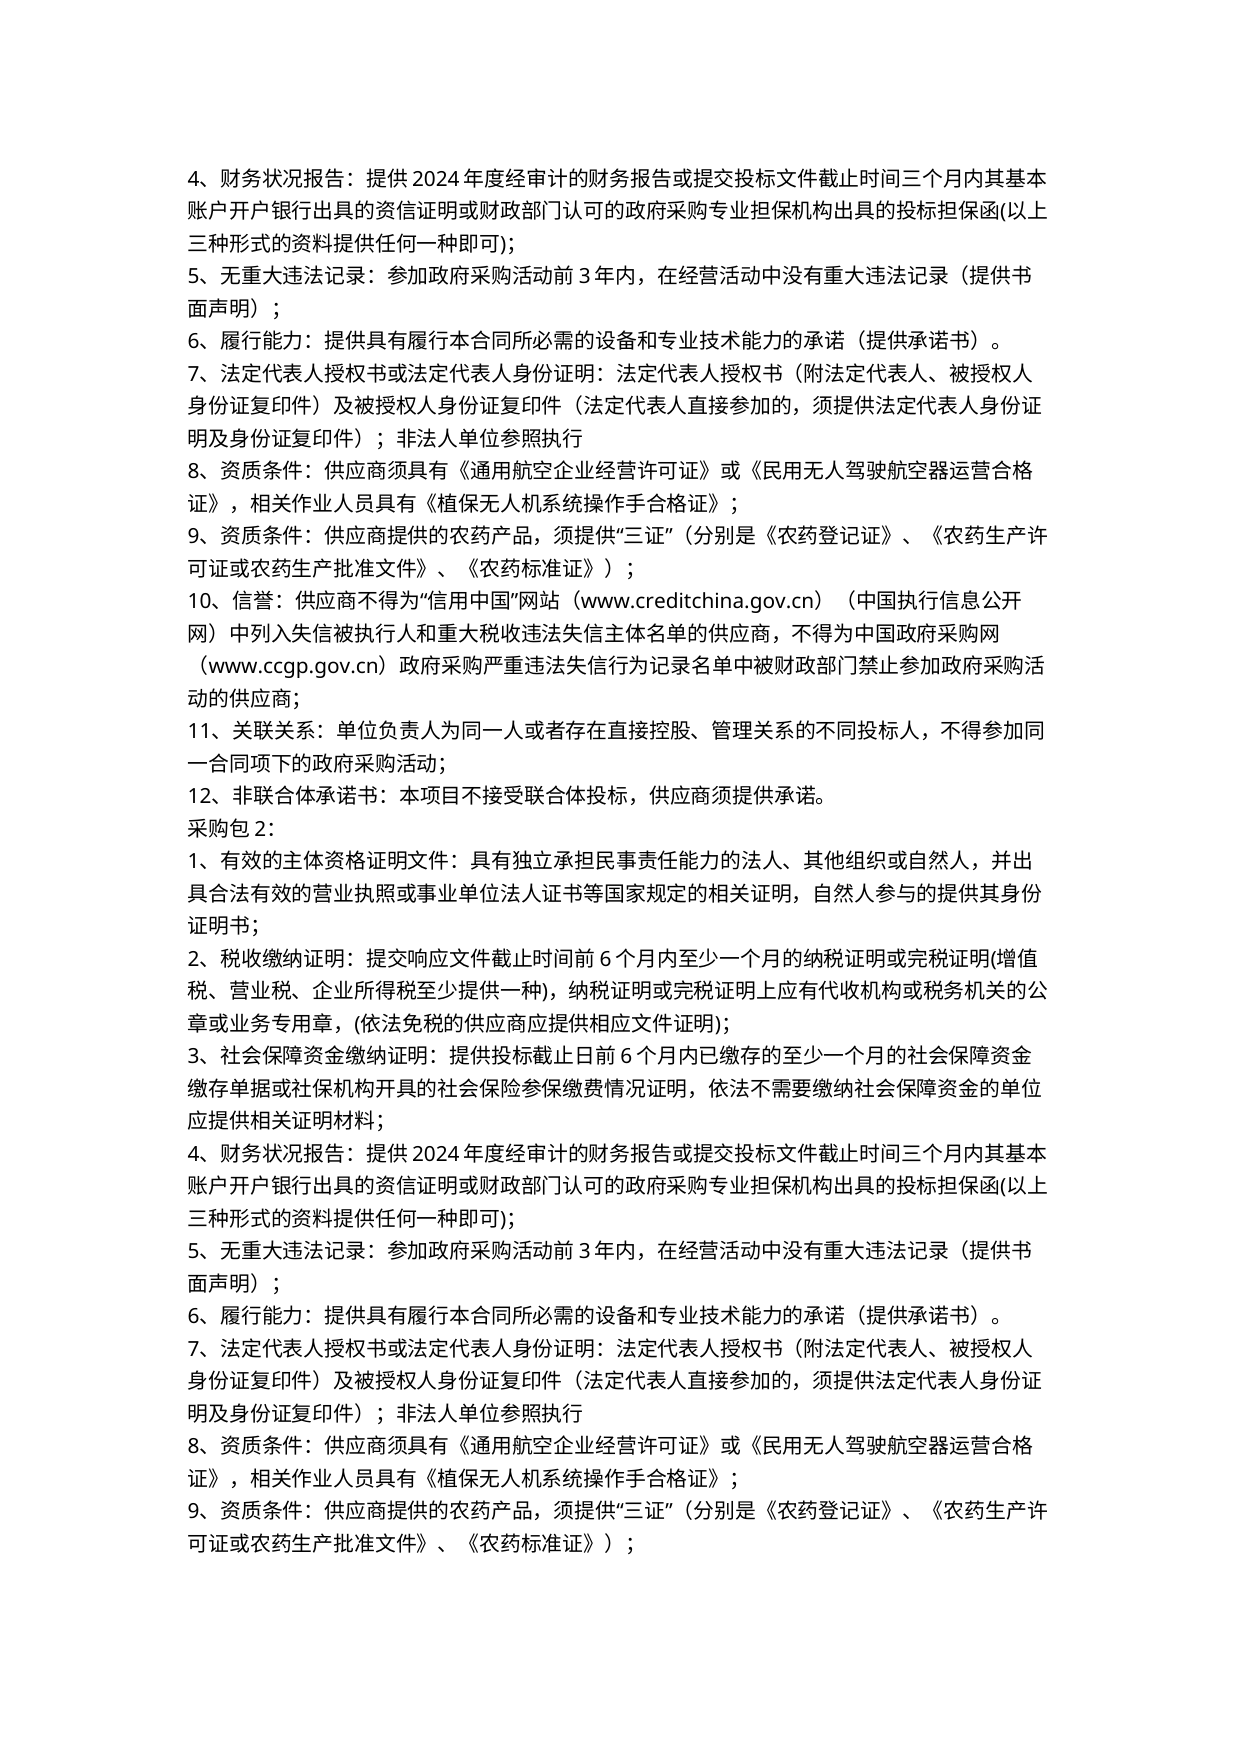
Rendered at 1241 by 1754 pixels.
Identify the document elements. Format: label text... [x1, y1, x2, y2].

text 8、资质条件：供应商须具有《通用航空企业经营许可证》或《民用无人驾驶航空器运营合格证》，相关作业人员具有《植保无人机系统操作手合格证》； [187, 1429, 1053, 1494]
text 11、关联关系：单位负责人为同一人或者存在直接控股、管理关系的不同投标人，不得参加同一合同项下的政府采购活动； [187, 714, 1053, 779]
text 1、有效的主体资格证明文件：具有独立承担民事责任能力的法人、其他组织或自然人，并出具合法有效的营业执照或事业单位法人证书等国家规定的相关证明，自然人参与的提供其身份证明书； [187, 844, 1053, 942]
text 采购包2： [187, 812, 1053, 844]
text 6、履行能力：提供具有履行本合同所必需的设备和专业技术能力的承诺（提供承诺书）。 [187, 324, 1053, 357]
text 4、财务状况报告：提供2024年度经审计的财务报告或提交投标文件截止时间三个月内其基本账户开户银行出具的资信证明或财政部门认可的政府采购专业担保机构出具的投标担保函(以上三种形式的资料提供任何一种即可)； [187, 1137, 1053, 1234]
text 3、社会保障资金缴纳证明：提供投标截止日前6个月内已缴存的至少一个月的社会保障资金缴存单据或社保机构开具的社会保险参保缴费情况证明，依法不需要缴纳社会保障资金的单位应提供相关证明材料； [187, 1039, 1053, 1137]
text 5、无重大违法记录：参加政府采购活动前3年内，在经营活动中没有重大违法记录（提供书面声明）； [187, 259, 1053, 324]
text 8、资质条件：供应商须具有《通用航空企业经营许可证》或《民用无人驾驶航空器运营合格证》，相关作业人员具有《植保无人机系统操作手合格证》； [187, 454, 1053, 519]
text 7、法定代表人授权书或法定代表人身份证明：法定代表人授权书（附法定代表人、被授权人身份证复印件）及被授权人身份证复印件（法定代表人直接参加的，须提供法定代表人身份证明及身份证复印件）；非法人单位参照执行 [187, 1332, 1053, 1429]
text 5、无重大违法记录：参加政府采购活动前3年内，在经营活动中没有重大违法记录（提供书面声明）； [187, 1234, 1053, 1299]
text 10、信誉：供应商不得为“信用中国”网站（www.creditchina.gov.cn）（中国执行信息公开网）中列入失信被执行人和重大税收违法失信主体名单的供应商，不得为中国政府采购网（www.ccgp.gov.cn）政府采购严重违法失信行为记录名单中被财政部门禁止参加政府采购活动的供应商； [187, 584, 1053, 714]
text 9、资质条件：供应商提供的农药产品，须提供“三证”（分别是《农药登记证》、《农药生产许可证或农药生产批准文件》、《农药标准证》）； [187, 519, 1053, 584]
text 4、财务状况报告：提供2024年度经审计的财务报告或提交投标文件截止时间三个月内其基本账户开户银行出具的资信证明或财政部门认可的政府采购专业担保机构出具的投标担保函(以上三种形式的资料提供任何一种即可)； [187, 162, 1053, 259]
text 12、非联合体承诺书：本项目不接受联合体投标，供应商须提供承诺。 [187, 779, 1053, 812]
text 7、法定代表人授权书或法定代表人身份证明：法定代表人授权书（附法定代表人、被授权人身份证复印件）及被授权人身份证复印件（法定代表人直接参加的，须提供法定代表人身份证明及身份证复印件）；非法人单位参照执行 [187, 357, 1053, 454]
text 2、税收缴纳证明：提交响应文件截止时间前6个月内至少一个月的纳税证明或完税证明(增值税、营业税、企业所得税至少提供一种)，纳税证明或完税证明上应有代收机构或税务机关的公章或业务专用章，(依法免税的供应商应提供相应文件证明)； [187, 942, 1053, 1039]
text 6、履行能力：提供具有履行本合同所必需的设备和专业技术能力的承诺（提供承诺书）。 [187, 1299, 1053, 1332]
text 9、资质条件：供应商提供的农药产品，须提供“三证”（分别是《农药登记证》、《农药生产许可证或农药生产批准文件》、《农药标准证》）； [187, 1494, 1053, 1559]
